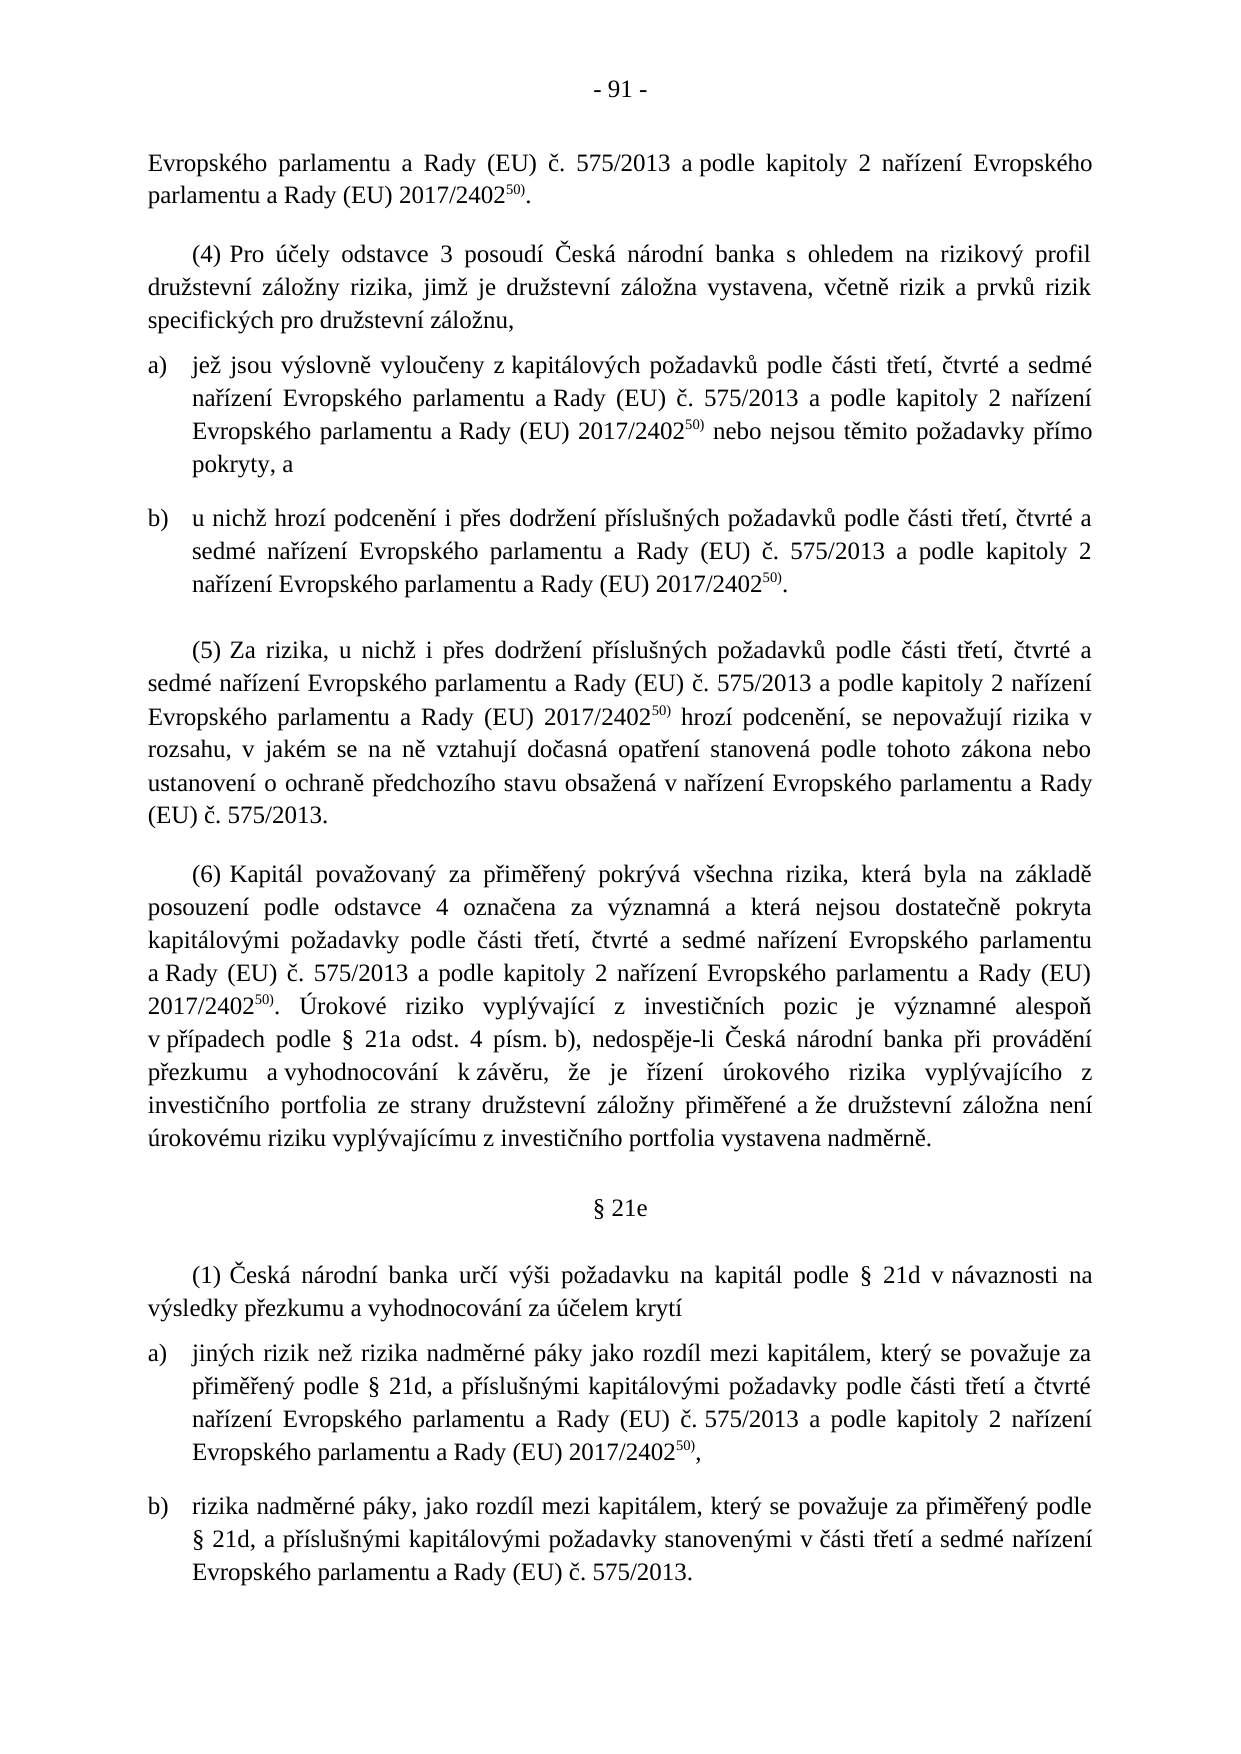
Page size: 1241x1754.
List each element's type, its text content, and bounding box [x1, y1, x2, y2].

text Za rizika, u nichž i přes dodržení příslušných požadavků podle části třetí, čtvrté a sedmé nařízení Evropského parlamentu a Rady (EU) č. 575/2013 a podle kapitoly 2 nařízení Evropského parlamentu a Rady (EU) 2017/240250) hrozí podcenění, se nepovažují rizika v rozsahu, v jakém se na ně vztahují dočasná opatření stanovená podle tohoto zákona nebo ustanovení o ochraně předchozího stavu obsažená v nařízení Evropského parlamentu a Rady (EU) č. 575/2013. [148, 636, 1093, 829]
text Pro účely odstavce 3 posoudí Česká národní banka s ohledem na rizikový profil družstevní záložny rizika, jimž je družstevní záložna vystavena, včetně rizik a prvků rizik specifických pro družstevní záložnu, [148, 239, 1093, 333]
text rizika nadměrné páky, jako rozdíl mezi kapitálem, který se považuje za přiměřený podle § 21d, a příslušnými kapitálovými požadavky stanovenými v části třetí a sedmé nařízení Evropského parlamentu a Rady (EU) č. 575/2013. [148, 1491, 1093, 1586]
text § 21e [148, 1193, 1093, 1222]
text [148, 148, 1093, 209]
text jež jsou výslovně vyloučeny z kapitálových požadavků podle části třetí, čtvrté a sedmé nařízení Evropského parlamentu a Rady (EU) č. 575/2013 a podle kapitoly 2 nařízení Evropského parlamentu a Rady (EU) 2017/240250) nebo nejsou těmito požadavky přímo pokryty, a [148, 350, 1093, 478]
text Kapitál považovaný za přiměřený pokrývá všechna rizika, která byla na základě posouzení podle odstavce 4 označena za významná a která nejsou dostatečně pokryta kapitálovými požadavky podle části třetí, čtvrté a sedmé nařízení Evropského parlamentu a Rady (EU) č. 575/2013 a podle kapitoly 2 nařízení Evropského parlamentu a Rady (EU) 2017/240250). Úrokové riziko vyplývající z investičních pozic je významné alespoň v případech podle § 21a odst. 4 písm. b), nedospěje-li Česká národní banka při provádění přezkumu a vyhodnocování k závěru, že je řízení úrokového rizika vyplývajícího z investičního portfolia ze strany družstevní záložny přiměřené a že družstevní záložna není úrokovému riziku vyplývajícímu z investičního portfolia vystavena nadměrně. [148, 859, 1093, 1152]
text jiných rizik než rizika nadměrné páky jako rozdíl mezi kapitálem, který se považuje za přiměřený podle § 21d, a příslušnými kapitálovými požadavky podle části třetí a čtvrté nařízení Evropského parlamentu a Rady (EU) č. 575/2013 a podle kapitoly 2 nařízení Evropského parlamentu a Rady (EU) 2017/240250), [148, 1338, 1093, 1466]
text u nichž hrozí podcenění i přes dodržení příslušných požadavků podle části třetí, čtvrté a sedmé nařízení Evropského parlamentu a Rady (EU) č. 575/2013 a podle kapitoly 2 nařízení Evropského parlamentu a Rady (EU) 2017/240250). [148, 503, 1093, 598]
list Česká národní banka určí výši požadavku na kapitál podle § 21d v návaznosti na výsledky přezkumu a vyhodnocování za účelem krytí [148, 1260, 1093, 1321]
